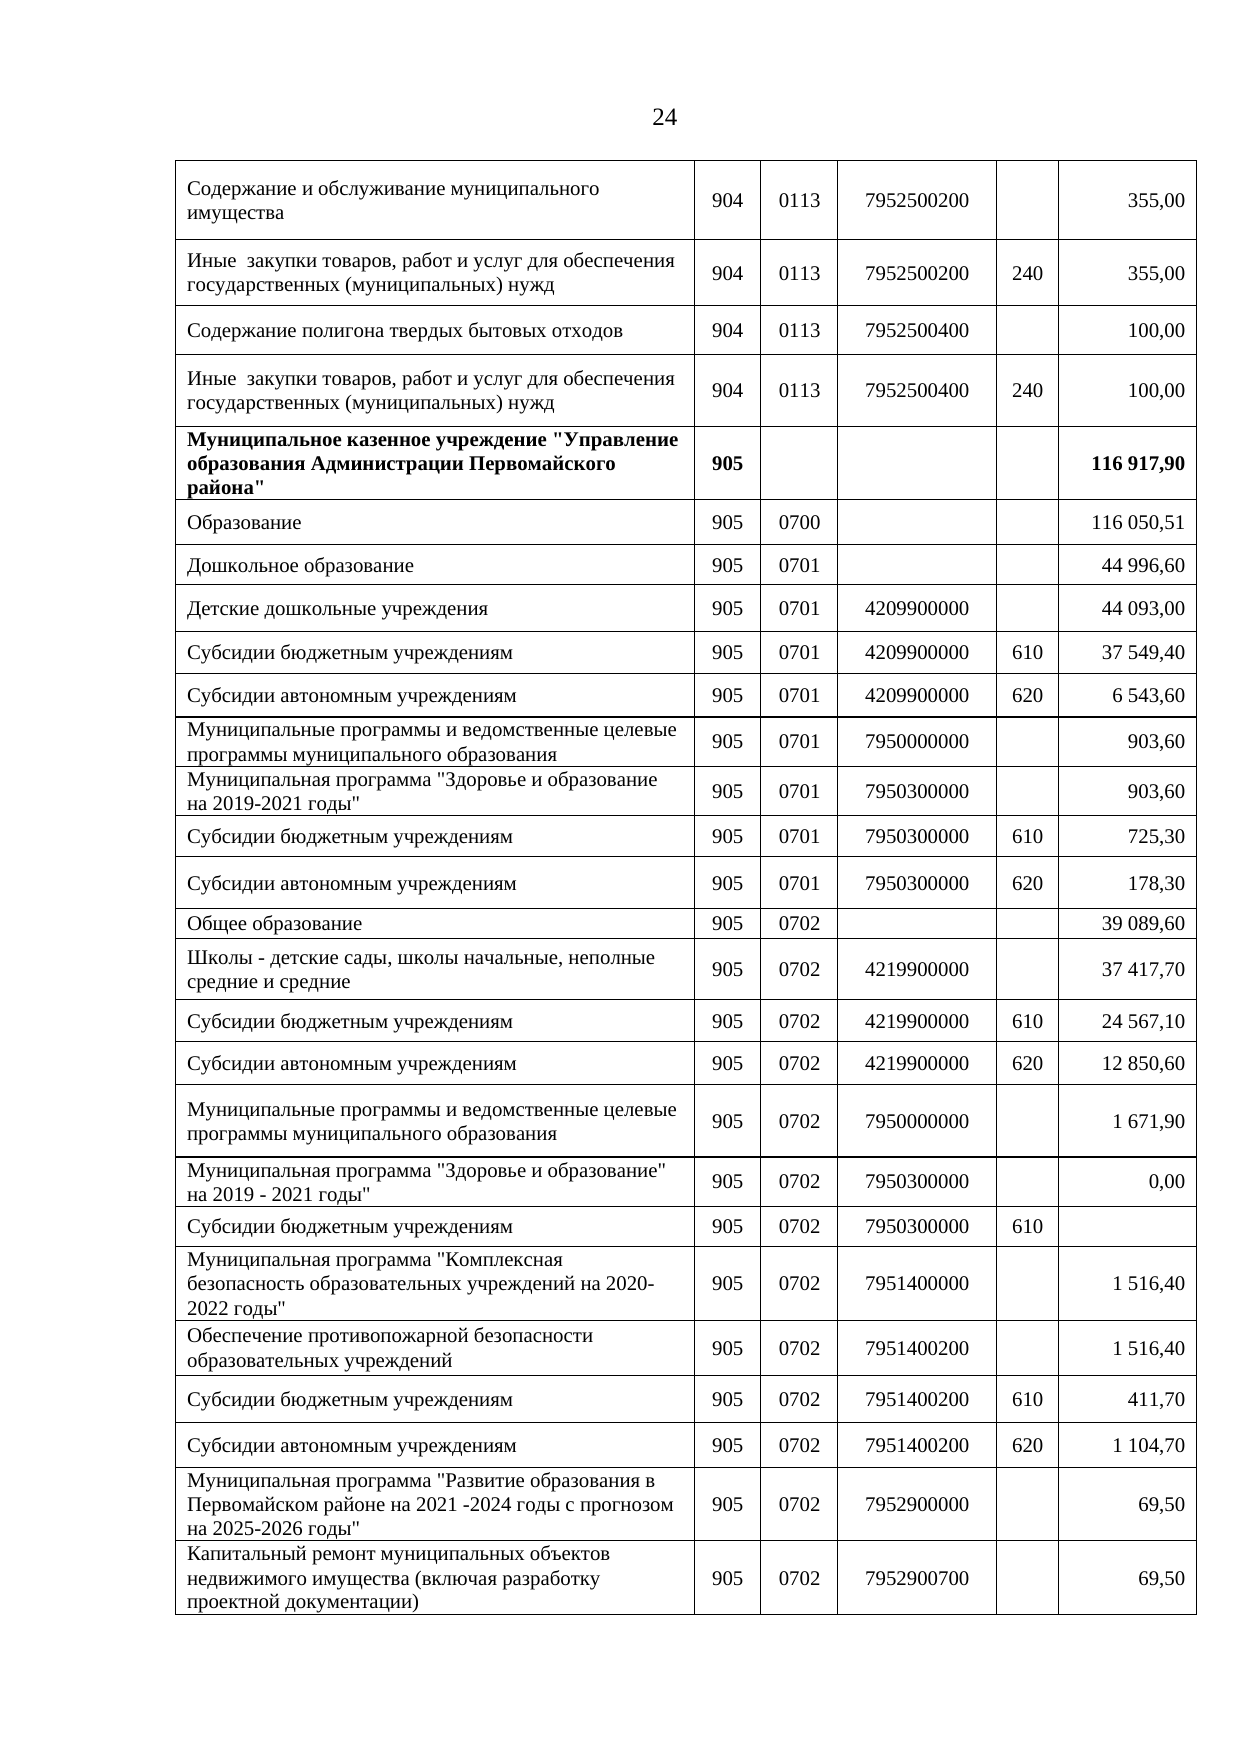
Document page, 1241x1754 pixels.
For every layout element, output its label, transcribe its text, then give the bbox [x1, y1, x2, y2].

table_cell 7952500200 [838, 240, 996, 305]
table_cell Муниципальная программа "Развитие образования в Первомайском районе на 2021 -2024 годы с прогнозом на 2025-2026 годы" [176, 1468, 694, 1540]
table_cell 905 [695, 545, 760, 584]
table_cell 0701 [761, 857, 837, 908]
table_cell 905 [695, 816, 760, 856]
table_cell 4219900000 [838, 939, 996, 999]
table_cell 7952500400 [838, 306, 996, 353]
table_cell Дошкольное образование [176, 545, 694, 584]
table_cell 0113 [761, 161, 837, 239]
table_cell Субсидии бюджетным учреждениям [176, 816, 694, 856]
table_cell Муниципальное казенное учреждение "Управление образования Администрации Первомайского района" [176, 427, 694, 499]
table_cell Обеспечение противопожарной безопасности образовательных учреждений [176, 1321, 694, 1374]
table_cell [1059, 1207, 1196, 1246]
table_cell 240 [997, 240, 1058, 305]
table_cell 610 [997, 1000, 1058, 1041]
table_cell 37 549,40 [1059, 632, 1196, 673]
table_cell [838, 545, 996, 584]
table_cell 7951400000 [838, 1247, 996, 1319]
table_cell Муниципальная программа "Комплексная безопасность образовательных учреждений на 2020-2022 годы" [176, 1247, 694, 1319]
table_cell 0701 [761, 674, 837, 716]
table_cell Субсидии автономным учреждениям [176, 1423, 694, 1467]
table_cell 0113 [761, 306, 837, 353]
table_cell Содержание и обслуживание муниципального имущества [176, 161, 694, 239]
table_cell 116 917,90 [1059, 427, 1196, 499]
table_cell 4219900000 [838, 1000, 996, 1041]
table_cell 355,00 [1059, 240, 1196, 305]
table_cell 905 [695, 857, 760, 908]
table_cell 0702 [761, 1541, 837, 1613]
table_cell 905 [695, 1158, 760, 1206]
table_cell 7952500400 [838, 355, 996, 426]
table_cell 0702 [761, 1000, 837, 1041]
table_cell 905 [695, 939, 760, 999]
table_cell Субсидии бюджетным учреждениям [176, 632, 694, 673]
table_cell [997, 718, 1058, 766]
table_cell [997, 767, 1058, 815]
table_cell 610 [997, 1207, 1058, 1246]
table_cell 620 [997, 857, 1058, 908]
table_cell [838, 909, 996, 938]
table_cell Муниципальные программы и ведомственные целевые программы муниципального образования [176, 1085, 694, 1156]
table_cell 0702 [761, 909, 837, 938]
table_cell 905 [695, 1376, 760, 1422]
table_cell 905 [695, 1468, 760, 1540]
table_cell 100,00 [1059, 306, 1196, 353]
table_cell 7950300000 [838, 1207, 996, 1246]
table_cell Субсидии автономным учреждениям [176, 857, 694, 908]
table_cell 7950300000 [838, 857, 996, 908]
table_cell 7952900700 [838, 1541, 996, 1613]
table_cell [997, 306, 1058, 353]
table_cell 0701 [761, 545, 837, 584]
table_cell [997, 909, 1058, 938]
table_cell 100,00 [1059, 355, 1196, 426]
table_cell 411,70 [1059, 1376, 1196, 1422]
table_cell 355,00 [1059, 161, 1196, 239]
table_cell 725,30 [1059, 816, 1196, 856]
table_cell [838, 500, 996, 544]
table_cell 905 [695, 718, 760, 766]
table_cell 4209900000 [838, 585, 996, 631]
table_cell 7950300000 [838, 816, 996, 856]
table_cell 905 [695, 500, 760, 544]
table_cell 905 [695, 1085, 760, 1156]
table_cell 620 [997, 1423, 1058, 1467]
table_cell Содержание полигона твердых бытовых отходов [176, 306, 694, 353]
table_cell [997, 1468, 1058, 1540]
table_cell 0702 [761, 1207, 837, 1246]
table_cell 905 [695, 427, 760, 499]
table_cell Муниципальная программа "Здоровье и образование на 2019-2021 годы" [176, 767, 694, 815]
table_cell 7952900000 [838, 1468, 996, 1540]
table_cell Субсидии бюджетным учреждениям [176, 1376, 694, 1422]
table_cell 0702 [761, 1247, 837, 1319]
table_cell 7951400200 [838, 1321, 996, 1374]
table_cell [838, 427, 996, 499]
table_cell 69,50 [1059, 1541, 1196, 1613]
table_cell 178,30 [1059, 857, 1196, 908]
table_cell [997, 1247, 1058, 1319]
table_cell 0702 [761, 1423, 837, 1467]
table_cell 0701 [761, 585, 837, 631]
table_cell 610 [997, 632, 1058, 673]
table_cell 1 516,40 [1059, 1321, 1196, 1374]
table_cell Общее образование [176, 909, 694, 938]
table_cell 0701 [761, 632, 837, 673]
table_cell 905 [695, 909, 760, 938]
table_cell 0702 [761, 1158, 837, 1206]
table_cell 0702 [761, 1085, 837, 1156]
table_cell [997, 585, 1058, 631]
table_cell 905 [695, 632, 760, 673]
table_cell Капитальный ремонт муниципальных объектов недвижимого имущества (включая разработку проектной документации) [176, 1541, 694, 1613]
table_cell 905 [695, 1247, 760, 1319]
table_cell 116 050,51 [1059, 500, 1196, 544]
table_cell [997, 161, 1058, 239]
table_cell 903,60 [1059, 767, 1196, 815]
table_cell 39 089,60 [1059, 909, 1196, 938]
table_cell 904 [695, 161, 760, 239]
table_cell 0701 [761, 816, 837, 856]
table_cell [176, 240, 694, 305]
table_cell Субсидии бюджетным учреждениям [176, 1207, 694, 1246]
table_cell 0700 [761, 500, 837, 544]
table_cell 1 104,70 [1059, 1423, 1196, 1467]
table_cell [997, 545, 1058, 584]
table_cell Детские дошкольные учреждения [176, 585, 694, 631]
table_cell [997, 1085, 1058, 1156]
table_cell [997, 1321, 1058, 1374]
table_cell 7951400200 [838, 1376, 996, 1422]
table_cell 905 [695, 1042, 760, 1084]
table_cell 7950000000 [838, 1085, 996, 1156]
table_cell [997, 1158, 1058, 1206]
table_cell Муниципальная программа "Здоровье и образование" на 2019 - 2021 годы" [176, 1158, 694, 1206]
table_cell Иные закупки товаров, работ и услуг для обеспечения государственных (муниципальных) нужд [176, 355, 694, 426]
table_cell 37 417,70 [1059, 939, 1196, 999]
table_cell 4209900000 [838, 674, 996, 716]
table_cell 240 [997, 355, 1058, 426]
table_cell 7951400200 [838, 1423, 996, 1467]
table_cell 904 [695, 306, 760, 353]
table_cell 4219900000 [838, 1042, 996, 1084]
table_cell 44 093,00 [1059, 585, 1196, 631]
table_cell 620 [997, 1042, 1058, 1084]
table_cell 905 [695, 767, 760, 815]
table_cell 0702 [761, 1376, 837, 1422]
table_cell 905 [695, 1000, 760, 1041]
table_cell 7950000000 [838, 718, 996, 766]
table_cell 1 671,90 [1059, 1085, 1196, 1156]
table_cell 905 [695, 585, 760, 631]
table_cell 610 [997, 1376, 1058, 1422]
table_cell 0701 [761, 767, 837, 815]
table_cell 24 567,10 [1059, 1000, 1196, 1041]
table_cell Образование [176, 500, 694, 544]
table_cell 7952500200 [838, 161, 996, 239]
table_cell 0113 [761, 355, 837, 426]
table_cell 0701 [761, 718, 837, 766]
table_cell Муниципальные программы и ведомственные целевые программы муниципального образования [176, 718, 694, 766]
table_cell 610 [997, 816, 1058, 856]
table_cell 0702 [761, 1468, 837, 1540]
table_cell [997, 500, 1058, 544]
table_cell Субсидии автономным учреждениям [176, 674, 694, 716]
table_cell Субсидии бюджетным учреждениям [176, 1000, 694, 1041]
table_cell Субсидии автономным учреждениям [176, 1042, 694, 1084]
table_cell 0702 [761, 1042, 837, 1084]
table_cell 69,50 [1059, 1468, 1196, 1540]
table_cell 905 [695, 1541, 760, 1613]
table_cell 12 850,60 [1059, 1042, 1196, 1084]
table_cell 905 [695, 1423, 760, 1467]
table_cell [761, 427, 837, 499]
table_cell 1 516,40 [1059, 1247, 1196, 1319]
table_cell 620 [997, 674, 1058, 716]
table_cell 7950300000 [838, 1158, 996, 1206]
table_cell 6 543,60 [1059, 674, 1196, 716]
table_cell Школы - детские сады, школы начальные, неполные средние и средние [176, 939, 694, 999]
table_cell 905 [695, 674, 760, 716]
table_cell 0702 [761, 1321, 837, 1374]
table_cell 44 996,60 [1059, 545, 1196, 584]
table_cell 905 [695, 1321, 760, 1374]
table_cell 904 [695, 355, 760, 426]
table_cell 0113 [761, 240, 837, 305]
table_cell 0,00 [1059, 1158, 1196, 1206]
table_cell 905 [695, 1207, 760, 1246]
table_cell [997, 1541, 1058, 1613]
table_cell [997, 427, 1058, 499]
table_cell [997, 939, 1058, 999]
table_cell 903,60 [1059, 718, 1196, 766]
table_cell 4209900000 [838, 632, 996, 673]
table_cell 7950300000 [838, 767, 996, 815]
table_cell 0702 [761, 939, 837, 999]
table_cell 904 [695, 240, 760, 305]
